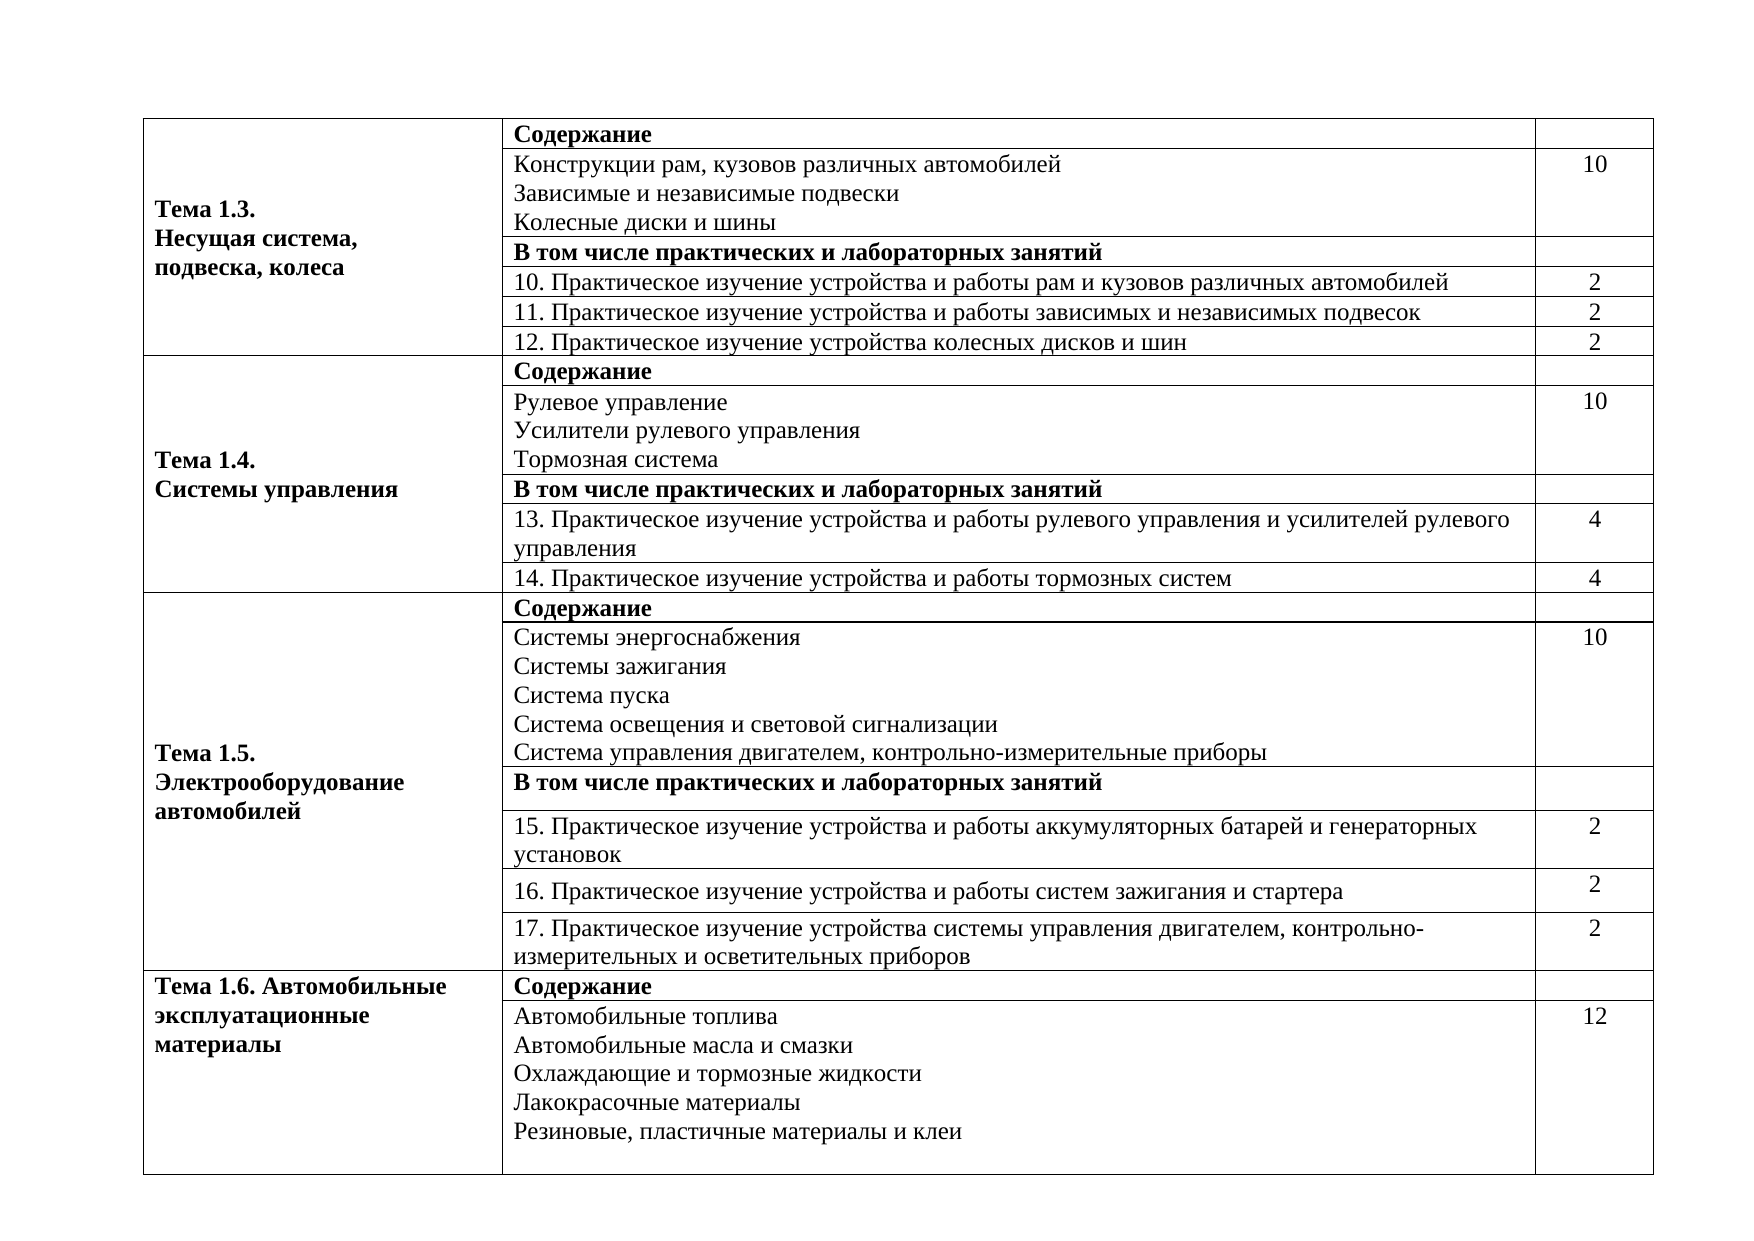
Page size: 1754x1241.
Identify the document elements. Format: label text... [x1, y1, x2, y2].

table_cell 14. Практическое изучение устройства и работы тормозных систем [503, 563, 1535, 592]
table_cell Конструкции рам, кузовов различных автомобилей Зависимые и независимые подвески Колесные диски и шины [503, 149, 1535, 236]
table_cell Тема 1.5. Электрооборудование автомобилей [144, 593, 502, 970]
table_cell Содержание [503, 971, 1535, 1000]
table_cell Автомобильные топлива Автомобильные масла и смазки Охлаждающие и тормозные жидкости Лакокрасочные материалы Резиновые, пластичные материалы и клеи [503, 1001, 1535, 1173]
table_cell 12 [1536, 1001, 1653, 1173]
table_cell 10 [1536, 623, 1653, 766]
table_cell [1536, 119, 1653, 148]
table_cell 4 [1536, 563, 1653, 592]
table_cell 2 [1536, 913, 1653, 970]
table_cell 17. Практическое изучение устройства системы управления двигателем, контрольно-измерительных и осветительных приборов [503, 913, 1535, 970]
table_cell 12. Практическое изучение устройства колесных дисков и шин [503, 327, 1535, 355]
table_cell [1536, 356, 1653, 385]
table_cell В том числе практических и лабораторных занятий [503, 767, 1535, 810]
table_cell 11. Практическое изучение устройства и работы зависимых и независимых подвесок [503, 297, 1535, 326]
table_cell 13. Практическое изучение устройства и работы рулевого управления и усилителей рулевого управления [503, 504, 1535, 562]
table_cell 2 [1536, 297, 1653, 326]
table_cell 4 [1536, 504, 1653, 562]
table_cell 2 [1536, 811, 1653, 868]
table_cell В том числе практических и лабораторных занятий [503, 237, 1535, 266]
table_cell Тема 1.3. Несущая система, подвеска, колеса [144, 119, 502, 355]
table_cell 10. Практическое изучение устройства и работы рам и кузовов различных автомобилей [503, 267, 1535, 296]
table_cell 2 [1536, 267, 1653, 296]
table_cell 2 [1536, 869, 1653, 912]
table_cell [1536, 475, 1653, 503]
table_cell Рулевое управление Усилители рулевого управления Тормозная система [503, 386, 1535, 473]
table_cell Содержание [503, 119, 1535, 148]
table_cell 10 [1536, 149, 1653, 236]
table_cell В том числе практических и лабораторных занятий [503, 475, 1535, 503]
table_cell [1536, 237, 1653, 266]
table_cell Тема 1.4. Системы управления [144, 356, 502, 592]
table_cell Содержание [503, 356, 1535, 385]
table_cell 10 [1536, 386, 1653, 473]
table_cell 16. Практическое изучение устройства и работы систем зажигания и стартера [503, 869, 1535, 912]
table_cell [1536, 593, 1653, 621]
table_cell Содержание [503, 593, 1535, 621]
table_cell Системы энергоснабжения Системы зажигания Система пуска Система освещения и световой сигнализации Система управления двигателем, контрольно-измерительные приборы [503, 623, 1535, 766]
table_cell [1536, 971, 1653, 1000]
table_cell [1536, 767, 1653, 810]
table_cell Тема 1.6. Автомобильные эксплуатационные материалы [144, 971, 502, 1173]
table_cell 15. Практическое изучение устройства и работы аккумуляторных батарей и генераторных установок [503, 811, 1535, 868]
table_cell 2 [1536, 327, 1653, 355]
